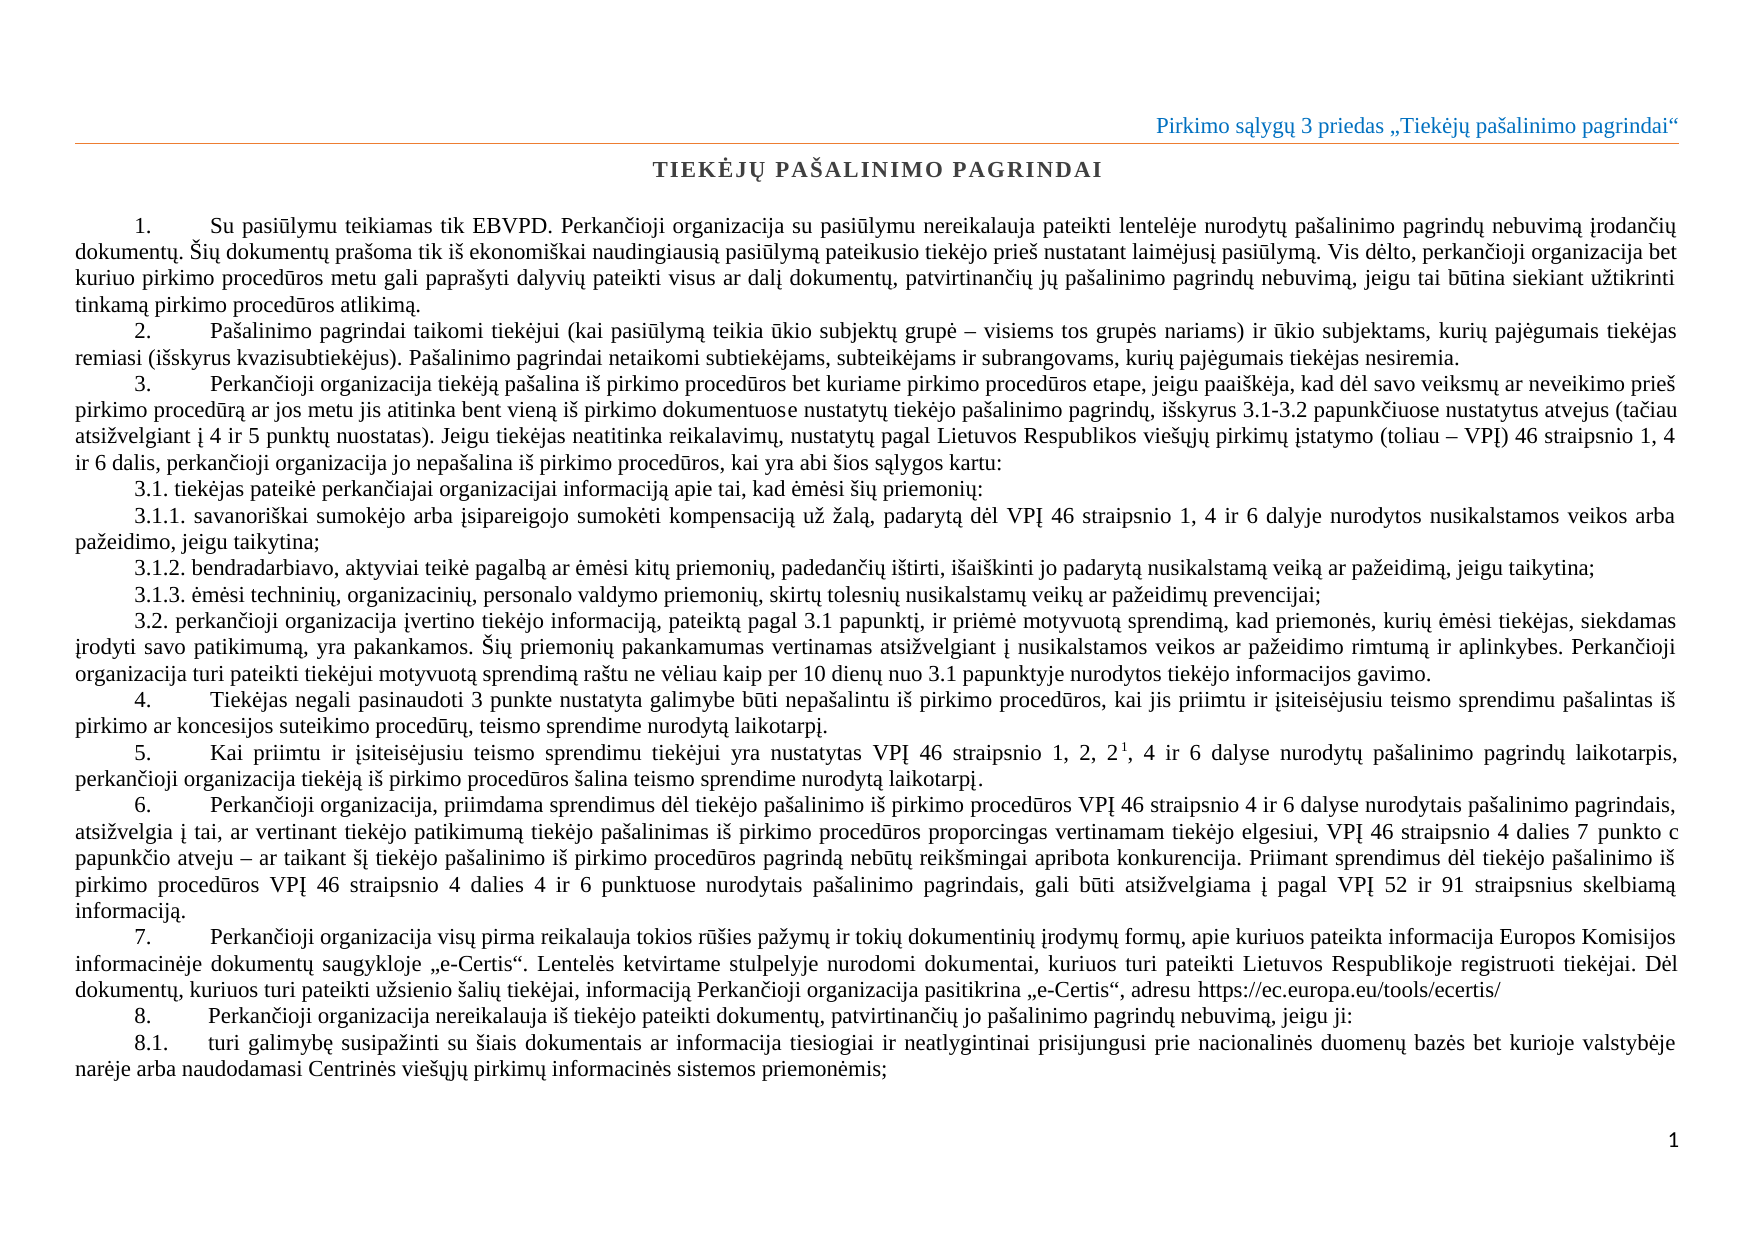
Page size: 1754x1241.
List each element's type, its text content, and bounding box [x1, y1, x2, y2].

text 3.1. tiekėjas pateikė perkančiajai organizacijai informaciją apie tai, kad ėmėsi šių priemonių: [75, 475, 1679, 502]
list Perkančioji organizacija nereikalauja iš tiekėjo pateikti dokumentų, patvirtinančių jo pašalinimo pagrindų nebuvimą, jeigu ji: [75, 1002, 1679, 1029]
list Tiekėjas negali pasinaudoti 3 punkte nustatyta galimybe būti nepašalintu iš pirkimo procedūros, kai jis priimtu ir įsiteisėjusiu teismo sprendimu pašalintas iš pirkimo ar koncesijos suteikimo procedūrų, teismo sprendime nurodytą laikotarpį. [75, 686, 1679, 739]
text 3.2. perkančioji organizacija įvertino tiekėjo informaciją, pateiktą pagal 3.1 papunktį, ir priėmė motyvuotą sprendimą, kad priemonės, kurių ėmėsi tiekėjas, siekdamas įrodyti savo patikimumą, yra pakankamos. Šių priemonių pakankamumas vertinamas atsižvelgiant į nusikalstamos veikos ar pažeidimo rimtumą ir aplinkybes. Perkančioji organizacija turi pateikti tiekėjui motyvuotą sprendimą raštu ne vėliau kaip per 10 dienų nuo 3.1 papunktyje nurodytos tiekėjo informacijos gavimo. [75, 607, 1679, 686]
text 3.1.3. ėmėsi techninių, organizacinių, personalo valdymo priemonių, skirtų tolesnių nusikalstamų veikų ar pažeidimų prevencijai; [75, 581, 1679, 607]
list Perkančioji organizacija tiekėją pašalina iš pirkimo procedūros bet kuriame pirkimo procedūros etape, jeigu paaiškėja, kad dėl savo veiksmų ar neveikimo prieš pirkimo procedūrą ar jos metu jis atitinka bent vieną iš pirkimo dokumentuose nustatytų tiekėjo pašalinimo pagrindų, išskyrus 3.1-3.2 papunkčiuose nustatytus atvejus (tačiau atsižvelgiant į 4 ir 5 punktų nuostatas). Jeigu tiekėjas neatitinka reikalavimų, nustatytų pagal Lietuvos Respublikos viešųjų pirkimų įstatymo (toliau – VPĮ) 46 straipsnio 1, 4 ir 6 dalis, perkančioji organizacija jo nepašalina iš pirkimo procedūros, kai yra abi šios sąlygos kartu: [75, 370, 1679, 475]
list Pašalinimo pagrindai taikomi tiekėjui (kai pasiūlymą teikia ūkio subjektų grupė – visiems tos grupės nariams) ir ūkio subjektams, kurių pajėgumais tiekėjas remiasi (išskyrus kvazisubtiekėjus). Pašalinimo pagrindai netaikomi subtiekėjams, subteikėjams ir subrangovams, kurių pajėgumais tiekėjas nesiremia. [75, 317, 1679, 370]
list Perkančioji organizacija, priimdama sprendimus dėl tiekėjo pašalinimo iš pirkimo procedūros VPĮ 46 straipsnio 4 ir 6 dalyse nurodytais pašalinimo pagrindais, atsižvelgia į tai, ar vertinant tiekėjo patikimumą tiekėjo pašalinimas iš pirkimo procedūros proporcingas vertinamam tiekėjo elgesiui, VPĮ 46 straipsnio 4 dalies 7 punkto c papunkčio atveju – ar taikant šį tiekėjo pašalinimo iš pirkimo procedūros pagrindą nebūtų reikšmingai apribota konkurencija. Priimant sprendimus dėl tiekėjo pašalinimo iš pirkimo procedūros VPĮ 46 straipsnio 4 dalies 4 ir 6 punktuose nurodytais pašalinimo pagrindais, gali būti atsižvelgiama į pagal VPĮ 52 ir 91 straipsnius skelbiamą informaciją. [75, 792, 1679, 923]
list turi galimybę susipažinti su šiais dokumentais ar informacija tiesiogiai ir neatlygintinai prisijungusi prie nacionalinės duomenų bazės bet kurioje valstybėje narėje arba naudodamasi Centrinės viešųjų pirkimų informacinės sistemos priemonėmis; [75, 1029, 1679, 1081]
list Perkančioji organizacija visų pirma reikalauja tokios rūšies pažymų ir tokių dokumentinių įrodymų formų, apie kuriuos pateikta informacija Europos Komisijos informacinėje dokumentų saugykloje „e-Certis“. Lentelės ketvirtame stulpelyje nurodomi dokumentai, kuriuos turi pateikti Lietuvos Respublikoje registruoti tiekėjai. Dėl dokumentų, kuriuos turi pateikti užsienio šalių tiekėjai, informaciją Perkančioji organizacija pasitikrina „e-Certis“, adresu https://ec.europa.eu/tools/ecertis/ [75, 923, 1679, 1002]
text 3.1.2. bendradarbiavo, aktyviai teikė pagalbą ar ėmėsi kitų priemonių, padedančių ištirti, išaiškinti jo padarytą nusikalstamą veiką ar pažeidimą, jeigu taikytina; [75, 554, 1679, 581]
text 3.1.1. savanoriškai sumokėjo arba įsipareigojo sumokėti kompensaciją už žalą, padarytą dėl VPĮ 46 straipsnio 1, 4 ir 6 dalyje nurodytos nusikalstamos veikos arba pažeidimo, jeigu taikytina; [75, 502, 1679, 554]
list TIEKĖJŲ PAŠALINIMO PAGRINDAI [75, 157, 1679, 183]
list Kai priimtu ir įsiteisėjusiu teismo sprendimu tiekėjui yra nustatytas VPĮ 46 straipsnio 1, 2, 21, 4 ir 6 dalyse nurodytų pašalinimo pagrindų laikotarpis, perkančioji organizacija tiekėją iš pirkimo procedūros šalina teismo sprendime nurodytą laikotarpį. [75, 739, 1679, 792]
text Pirkimo sąlygų 3 priedas „Tiekėjų pašalinimo pagrindai“ [75, 112, 1679, 143]
list Su pasiūlymu teikiamas tik EBVPD. Perkančioji organizacija su pasiūlymu nereikalauja pateikti lentelėje nurodytų pašalinimo pagrindų nebuvimą įrodančių dokumentų. Šių dokumentų prašoma tik iš ekonomiškai naudingiausią pasiūlymą pateikusio tiekėjo prieš nustatant laimėjusį pasiūlymą. Vis dėlto, perkančioji organizacija bet kuriuo pirkimo procedūros metu gali paprašyti dalyvių pateikti visus ar dalį dokumentų, patvirtinančių jų pašalinimo pagrindų nebuvimą, jeigu tai būtina siekiant užtikrinti tinkamą pirkimo procedūros atlikimą. [75, 212, 1679, 317]
